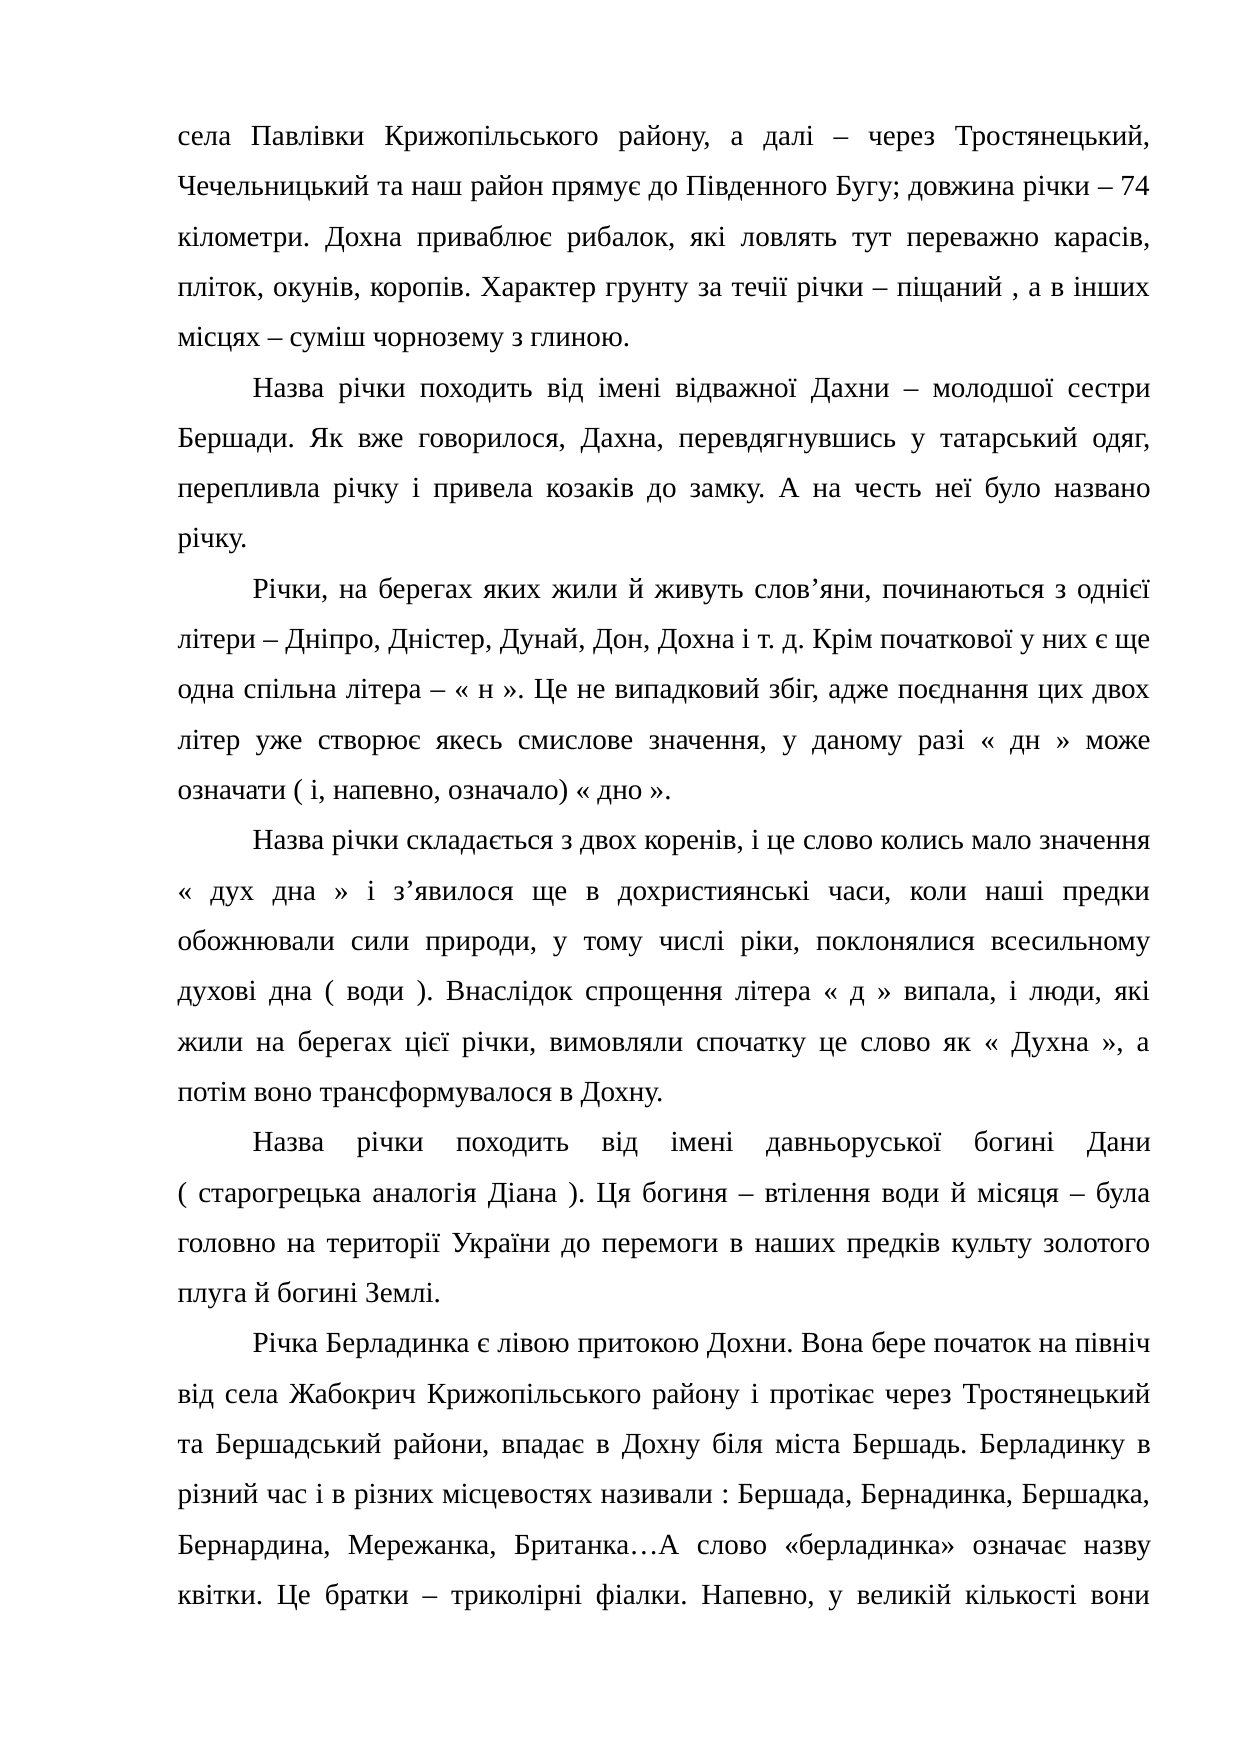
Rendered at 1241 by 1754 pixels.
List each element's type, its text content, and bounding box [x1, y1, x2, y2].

text Назва річки походить від імені давньоруської богині Дани ( старогрецька аналогія Діана ). Ця богиня – втілення води й місяця – була головно на території України до перемоги в наших предків культу золотого плуга й богині Землі. [177, 1124, 1152, 1309]
text Назва річки походить від імені відважної Дахни – молодшої сестри Бершади. Як вже говорилося, Дахна, перевдягнувшись у татарський одяг, перепливла річку і привела козаків до замку. А на честь неї було названо річку. [177, 370, 1152, 554]
text Річки, на берегах яких жили й живуть слов’яни, починаються з однієї літери – Дніпро, Дністер, Дунай, Дон, Дохна і т. д. Крім початкової у них є ще одна спільна літера – « н ». Це не випадковий збіг, адже поєднання цих двох літер уже створює якесь смислове значення, у даному разі « дн » може означати ( і, напевно, означало) « дно ». [177, 571, 1152, 806]
text Назва річки складається з двох коренів, і це слово колись мало значення « дух дна » і з’явилося ще в дохристиянські часи, коли наші предки обожнювали сили природи, у тому числі ріки, поклонялися всесильному духові дна ( води ). Внаслідок спрощення літера « д » випала, і люди, які жили на берегах цієї річки, вимовляли спочатку це слово як « Духна », а потім воно трансформувалося в Дохну. [177, 822, 1152, 1108]
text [177, 118, 1152, 353]
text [177, 1326, 1152, 1611]
